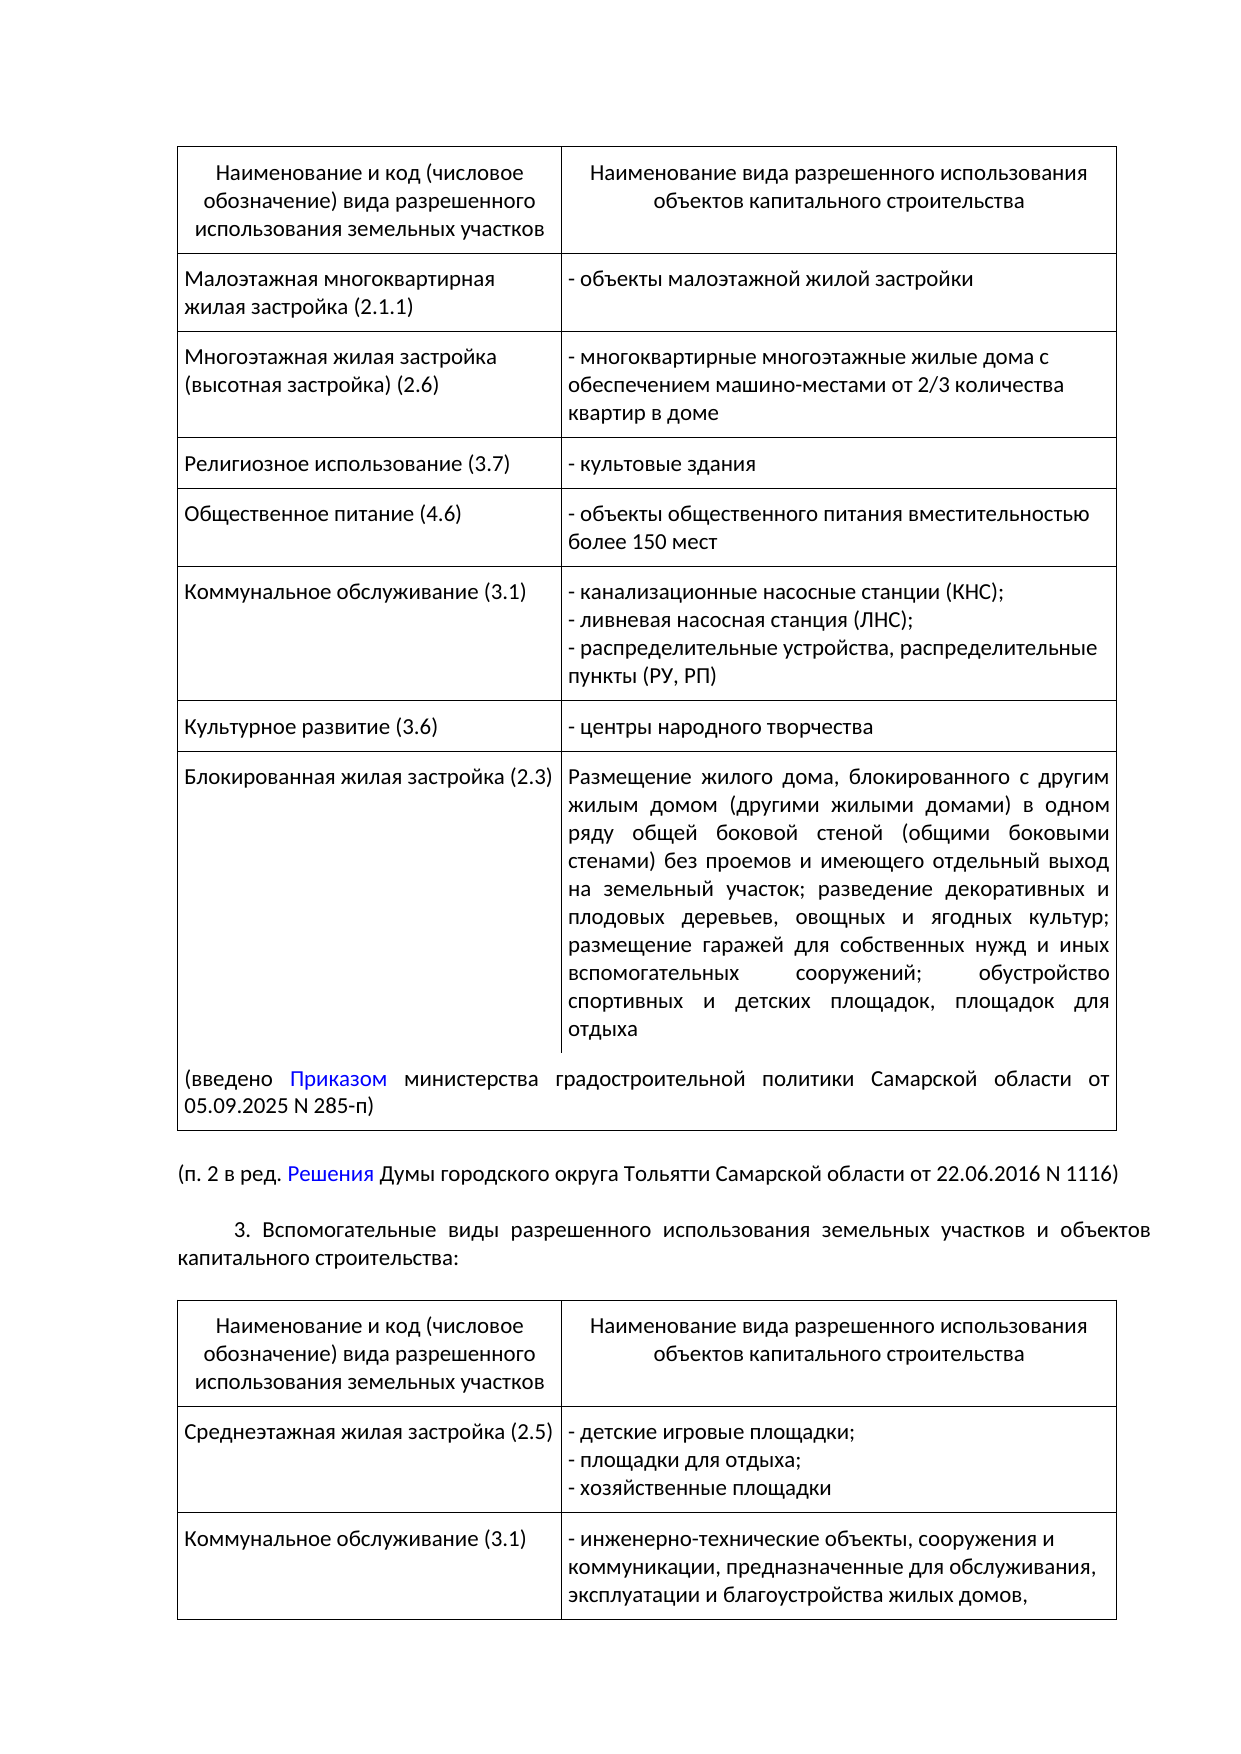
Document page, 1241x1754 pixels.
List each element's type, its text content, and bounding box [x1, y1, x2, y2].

table_cell Малоэтажная многоквартирная жилая застройка (2.1.1) [178, 254, 561, 331]
text (п. 2 в ред. Решения Думы городского округа Тольятти Самарской области от 22.06.2016 N 1116) [177, 1159, 1152, 1187]
table_cell Размещение жилого дома, блокированного с другим жилым домом (другими жилыми домами) в одном ряду общей боковой стеной (общими боковыми стенами) без проемов и имеющего отдельный выход на земельный участок; разведение декоративных и плодовых деревьев, овощных и ягодных культур; размещение гаражей для собственных нужд и иных вспомогательных сооружений; обустройство спортивных и детских площадок, площадок для отдыха [562, 752, 1116, 1053]
table_cell Среднеэтажная жилая застройка (2.5) [178, 1407, 561, 1512]
table_cell (введено Приказом министерства градостроительной политики Самарской области от 05.09.2025 N 285-п) [178, 1053, 1116, 1130]
table_cell - центры народного творчества [562, 701, 1116, 751]
table_cell - объекты малоэтажной жилой застройки [562, 254, 1116, 331]
table_header Наименование и код (числовое обозначение) вида разрешенного использования земельных участков [178, 147, 561, 252]
table_cell Культурное развитие (3.6) [178, 701, 561, 751]
table_cell - культовые здания [562, 438, 1116, 487]
table_cell - детские игровые площадки; - площадки для отдыха; - хозяйственные площадки [562, 1407, 1116, 1512]
table_header Наименование вида разрешенного использования объектов капитального строительства [562, 147, 1116, 252]
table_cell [178, 1513, 561, 1618]
table_cell - канализационные насосные станции (КНС); - ливневая насосная станция (ЛНС); - распределительные устройства, распределительные пункты (РУ, РП) [562, 567, 1116, 700]
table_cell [562, 1513, 1116, 1618]
text 3. Вспомогательные виды разрешенного использования земельных участков и объектов капитального строительства: [177, 1215, 1152, 1271]
table_cell Блокированная жилая застройка (2.3) [178, 752, 561, 1053]
table_header Наименование вида разрешенного использования объектов капитального строительства [562, 1301, 1116, 1406]
table_cell Многоэтажная жилая застройка (высотная застройка) (2.6) [178, 332, 561, 437]
table_header Наименование и код (числовое обозначение) вида разрешенного использования земельных участков [178, 1301, 561, 1406]
table_cell Общественное питание (4.6) [178, 489, 561, 566]
table_cell - объекты общественного питания вместительностью более 150 мест [562, 489, 1116, 566]
table_cell - многоквартирные многоэтажные жилые дома с обеспечением машино-местами от 2/3 количества квартир в доме [562, 332, 1116, 437]
table_cell Религиозное использование (3.7) [178, 438, 561, 487]
table_cell Коммунальное обслуживание (3.1) [178, 567, 561, 700]
